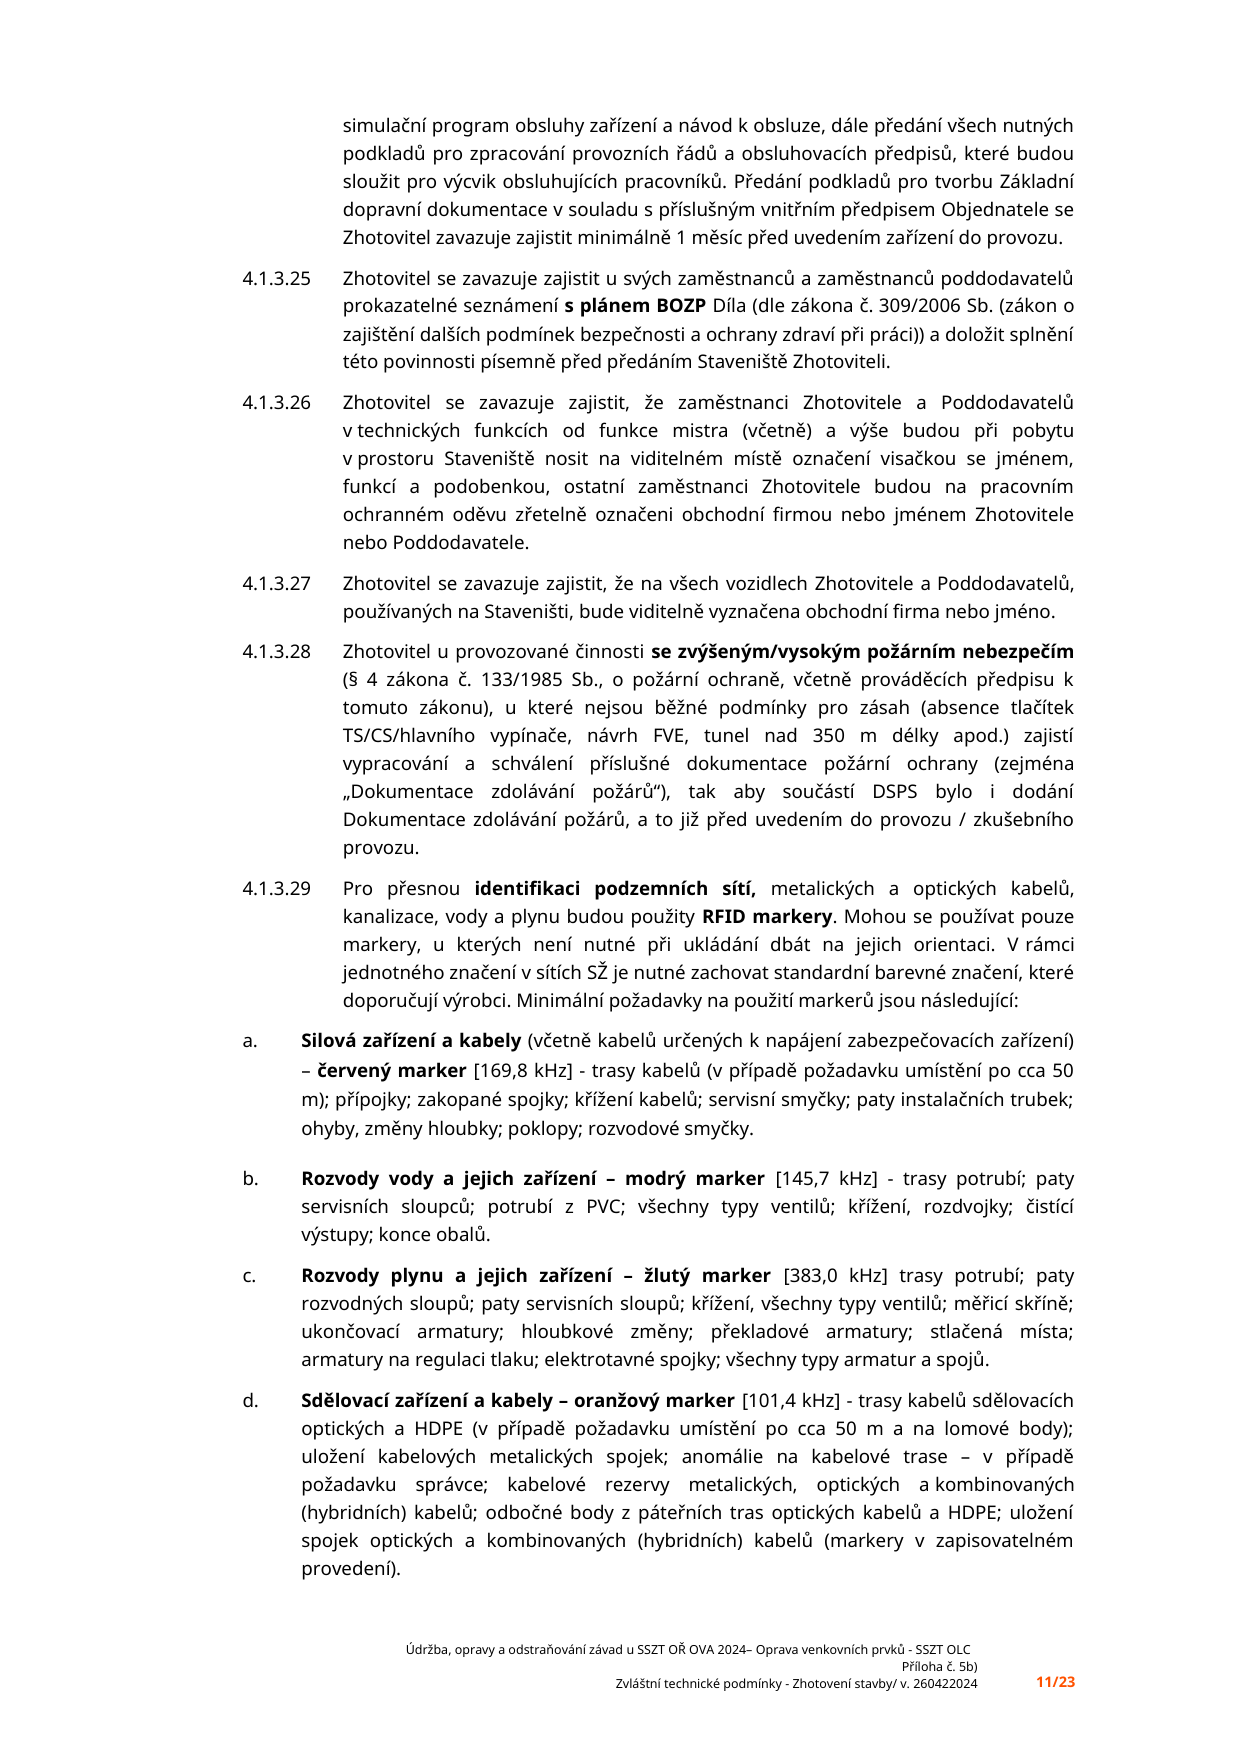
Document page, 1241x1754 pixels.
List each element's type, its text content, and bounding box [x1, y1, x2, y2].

text Zhotovitel se zavazuje zajistit u svých zaměstnanců a zaměstnanců poddodavatelů prokazatelné seznámení s plánem BOZP Díla (dle zákona č. 309/2006 Sb. (zákon o zajištění dalších podmínek bezpečnosti a ochrany zdraví při práci)) a doložit splnění této povinnosti písemně před předáním Staveniště Zhotoviteli. [242, 265, 1075, 374]
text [242, 112, 1075, 250]
text Zhotovitel se zavazuje zajistit, že na všech vozidlech Zhotovitele a Poddodavatelů, používaných na Staveništi, bude viditelně vyznačena obchodní firma nebo jméno. [242, 570, 1075, 623]
list Rozvody plynu a jejich zařízení – žlutý marker [383,0 kHz] trasy potrubí; paty rozvodných sloupů; paty servisních sloupů; křížení, všechny typy ventilů; měřicí skříně; ukončovací armatury; hloubkové změny; překladové armatury; stlačená místa; armatury na regulaci tlaku; elektrotavné spojky; všechny typy armatur a spojů. [242, 1262, 1075, 1372]
text Zhotovitel u provozované činnosti se zvýšeným/vysokým požárním nebezpečím (§ 4 zákona č. 133/1985 Sb., o požární ochraně, včetně prováděcích předpisu k tomuto zákonu), u které nejsou běžné podmínky pro zásah (absence tlačítek TS/CS/hlavního vypínače, návrh FVE, tunel nad 350 m délky apod.) zajistí vypracování a schválení příslušné dokumentace požární ochrany (zejména „Dokumentace zdolávání požárů“), tak aby součástí DSPS bylo i dodání Dokumentace zdolávání požárů, a to již před uvedením do provozu / zkušebního provozu. [242, 638, 1075, 860]
text Zhotovitel se zavazuje zajistit, že zaměstnanci Zhotovitele a Poddodavatelů v technických funkcích od funkce mistra (včetně) a výše budou při pobytu v prostoru Staveniště nosit na viditelném místě označení visačkou se jménem, funkcí a podobenkou, ostatní zaměstnanci Zhotovitele budou na pracovním ochranném oděvu zřetelně označeni obchodní firmou nebo jménem Zhotovitele nebo Poddodavatele. [242, 389, 1075, 555]
list Rozvody vody a jejich zařízení – modrý marker [145,7 kHz] - trasy potrubí; paty servisních sloupců; potrubí z PVC; všechny typy ventilů; křížení, rozdvojky; čistící výstupy; konce obalů. [242, 1166, 1075, 1247]
text Pro přesnou identifikaci podzemních sítí, metalických a optických kabelů, kanalizace, vody a plynu budou použity RFID markery. Mohou se používat pouze markery, u kterých není nutné při ukládání dbát na jejich orientaci. V rámci jednotného značení v sítích SŽ je nutné zachovat standardní barevné značení, které doporučují výrobci. Minimální požadavky na použití markerů jsou následující: [242, 875, 1075, 1013]
list Silová zařízení a kabely (včetně kabelů určených k napájení zabezpečovacích zařízení) – červený marker [169,8 kHz] - trasy kabelů (v případě požadavku umístění po cca 50 m); přípojky; zakopané spojky; křížení kabelů; servisní smyčky; paty instalačních trubek; ohyby, změny hloubky; poklopy; rozvodové smyčky. [242, 1028, 1075, 1141]
list Sdělovací zařízení a kabely – oranžový marker [101,4 kHz] - trasy kabelů sdělovacích optických a HDPE (v případě požadavku umístění po cca 50 m a na lomové body); uložení kabelových metalických spojek; anomálie na kabelové trase – v případě požadavku správce; kabelové rezervy metalických, optických a kombinovaných (hybridních) kabelů; odbočné body z páteřních tras optických kabelů a HDPE; uložení spojek optických a kombinovaných (hybridních) kabelů (markery v zapisovatelném provedení). [242, 1387, 1075, 1581]
